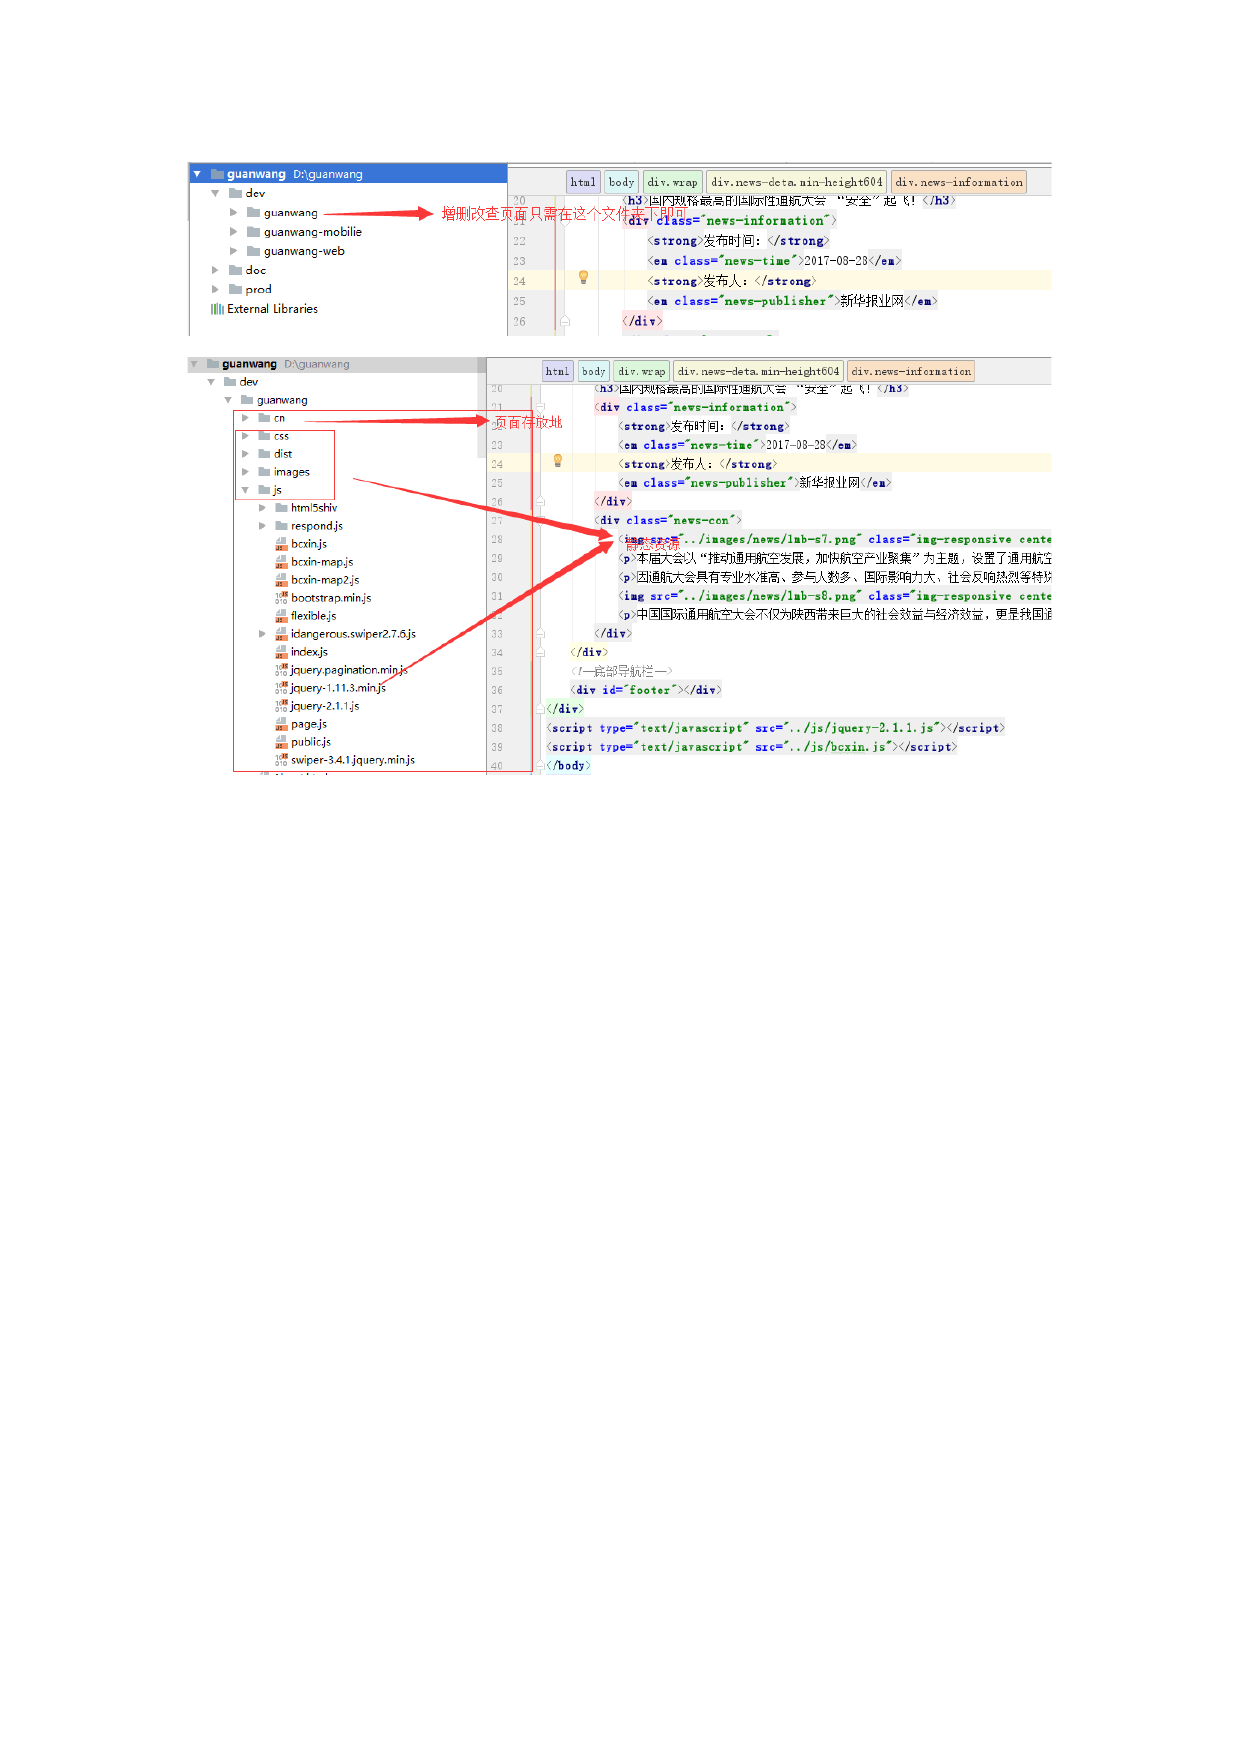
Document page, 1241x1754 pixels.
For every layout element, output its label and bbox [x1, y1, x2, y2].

picture [187, 162, 1052, 336]
picture [187, 357, 1052, 775]
